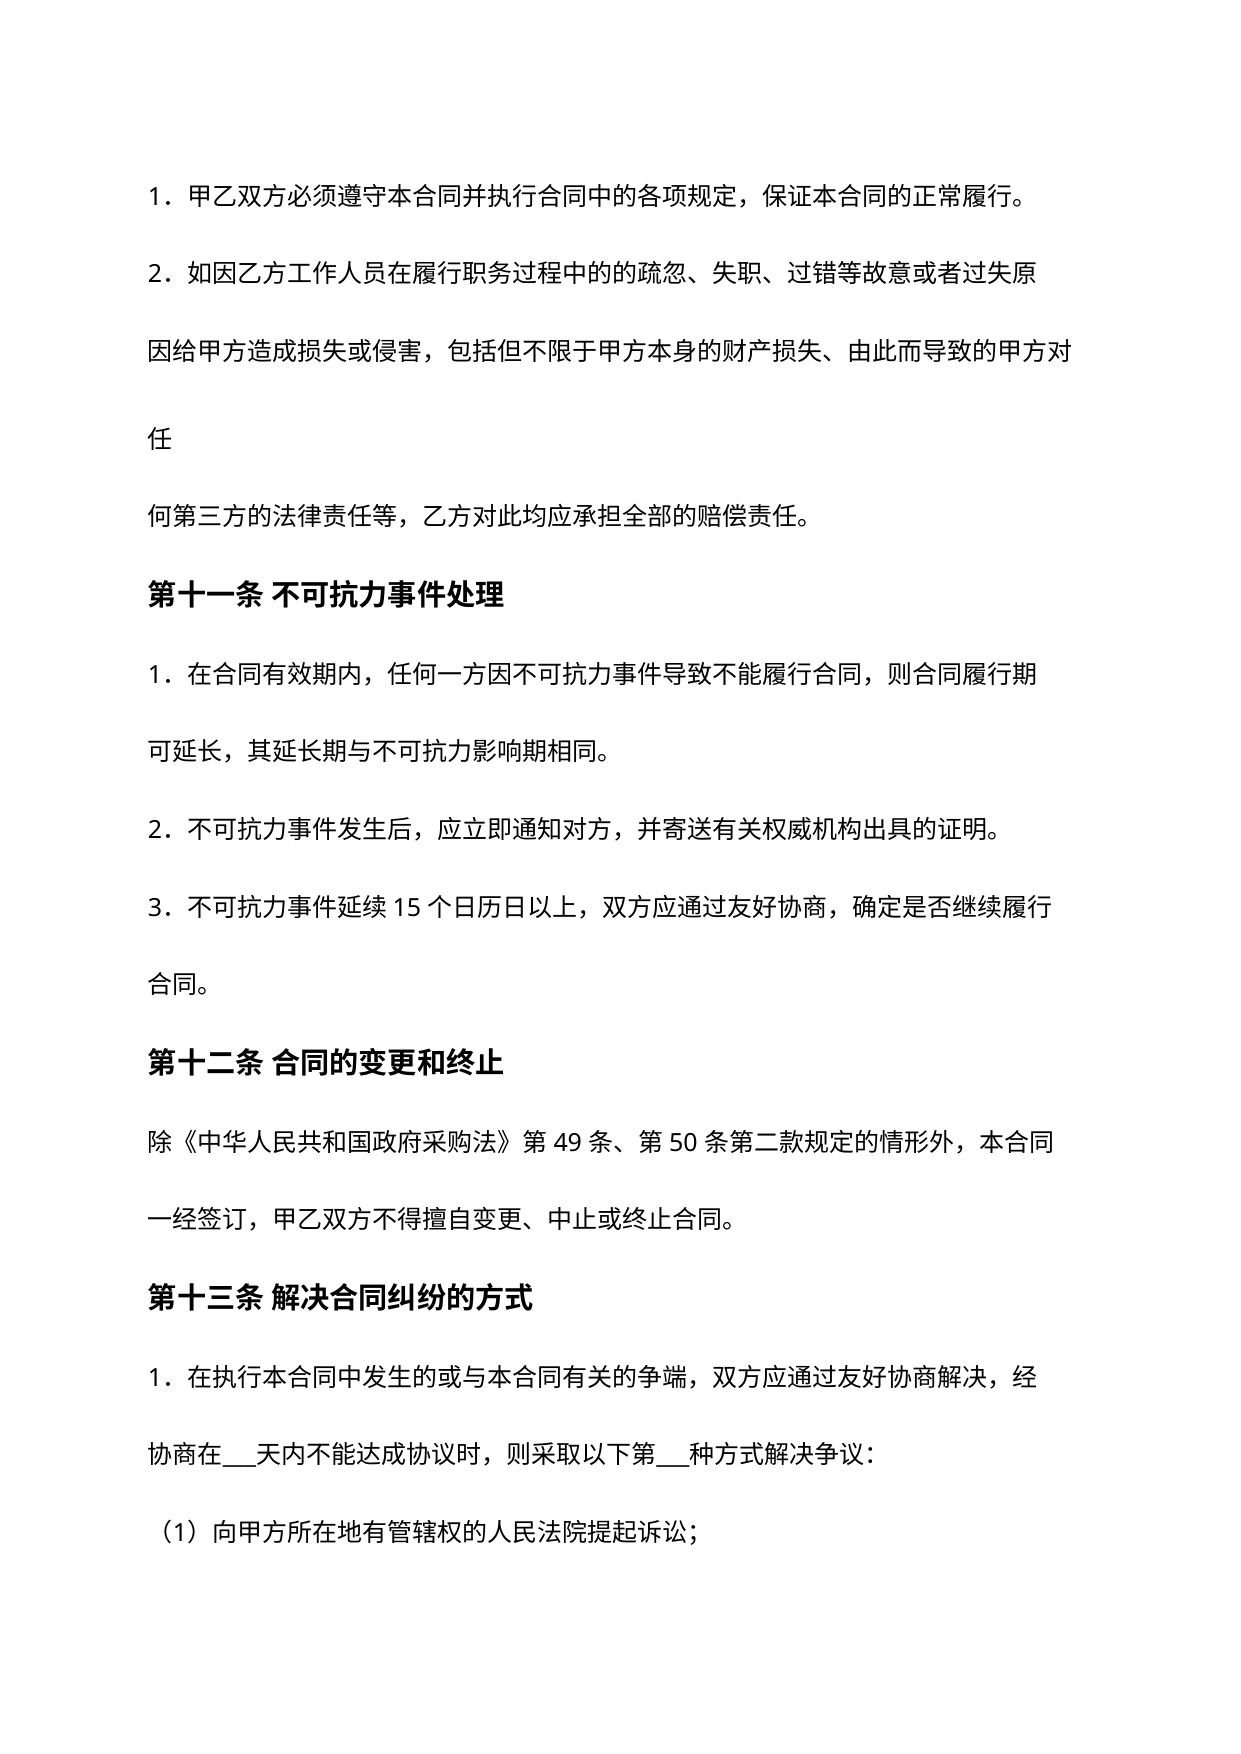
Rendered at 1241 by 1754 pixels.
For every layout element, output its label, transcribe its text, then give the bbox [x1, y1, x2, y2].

text 2．如因乙方工作人员在履行职务过程中的的疏忽、失职、过错等故意或者过失原 [148, 239, 1093, 304]
text （1）向甲方所在地有管辖权的人民法院提起诉讼； [148, 1498, 1093, 1563]
text 合同。 [148, 950, 1093, 1015]
text 因给甲方造成损失或侵害，包括但不限于甲方本身的财产损失、由此而导致的甲方对任 [148, 317, 1093, 470]
text 协商在___天内不能达成协议时，则采取以下第___种方式解决争议： [148, 1420, 1093, 1485]
text 1．甲乙双方必须遵守本合同并执行合同中的各项规定，保证本合同的正常履行。 [148, 162, 1093, 227]
text 第十一条 不可抗力事件处理 [148, 560, 1093, 625]
text 第十二条 合同的变更和终止 [148, 1028, 1093, 1093]
text 3．不可抗力事件延续 15 个日历日以上，双方应通过友好协商，确定是否继续履行 [148, 873, 1093, 938]
text 除《中华人民共和国政府采购法》第 49 条、第 50 条第二款规定的情形外，本合同 [148, 1108, 1093, 1173]
text 1．在执行本合同中发生的或与本合同有关的争端，双方应通过友好协商解决，经 [148, 1343, 1093, 1408]
text 第十三条 解决合同纠纷的方式 [148, 1263, 1093, 1328]
text 一经签订，甲乙双方不得擅自变更、中止或终止合同。 [148, 1185, 1093, 1250]
text 可延长，其延长期与不可抗力影响期相同。 [148, 717, 1093, 782]
text 2．不可抗力事件发生后，应立即通知对方，并寄送有关权威机构出具的证明。 [148, 795, 1093, 860]
text 1．在合同有效期内，任何一方因不可抗力事件导致不能履行合同，则合同履行期 [148, 640, 1093, 705]
text 何第三方的法律责任等，乙方对此均应承担全部的赔偿责任。 [148, 482, 1093, 547]
